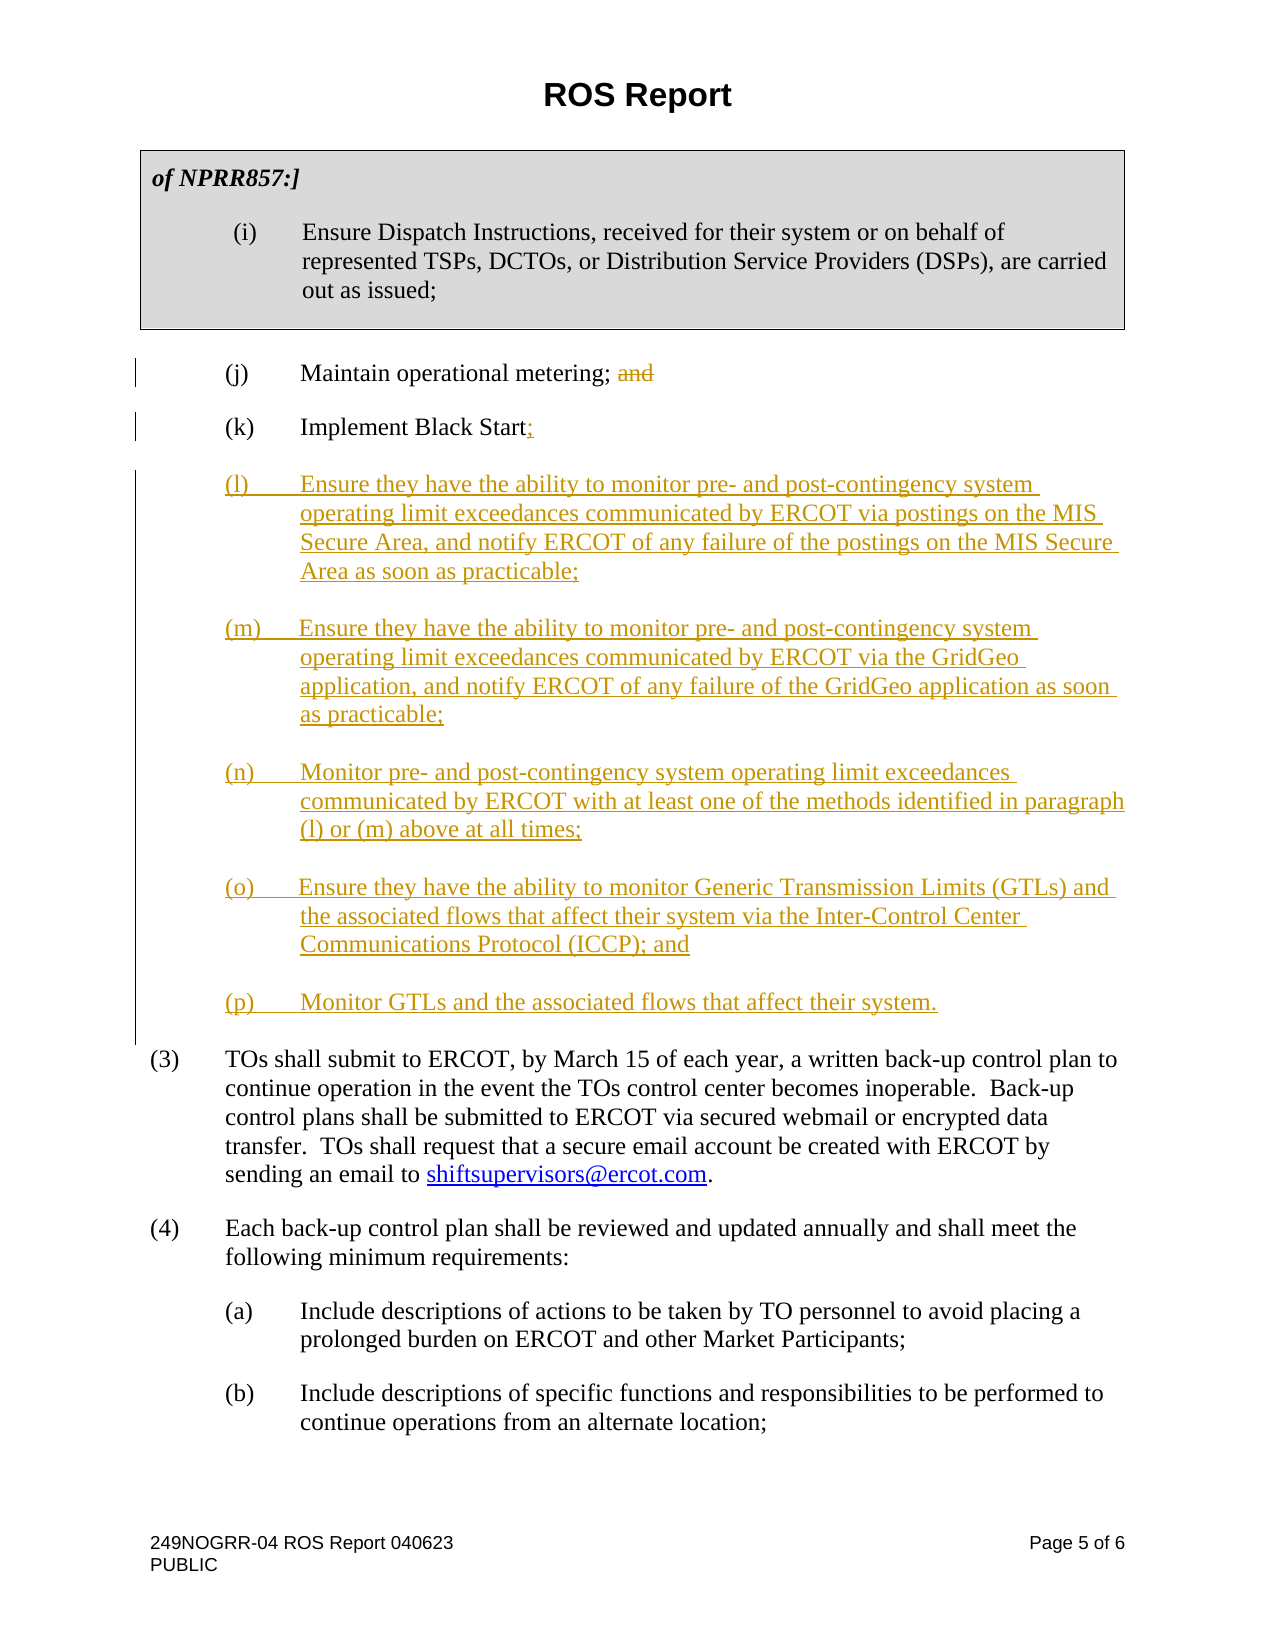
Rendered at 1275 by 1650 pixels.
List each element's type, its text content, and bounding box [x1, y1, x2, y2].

list (a) Include descriptions of actions to be taken by TO personnel to avoid placing a prolonged burden on ERCOT and other Market Participants; [225, 1296, 1125, 1353]
list (k) Implement Black Start [225, 412, 1125, 441]
list (b) Include descriptions of specific functions and responsibilities to be performed to continue operations from an alternate location; [225, 1378, 1125, 1436]
text (3) TOs shall submit to ERCOT, by March 15 of each year, a written back-up control plan to continue operation in the event the TOs control center becomes inoperable. Back-up control plans shall be submitted to ERCOT via secured webmail or encrypted data transfer. TOs shall request that a secure email account be created with ERCOT by sending an email to shiftsupervisors@ercot.com. [150, 1044, 1125, 1188]
list (j) Maintain operational metering; [225, 358, 1125, 387]
text (4) Each back-up control plan shall be reviewed and updated annually and shall meet the following minimum requirements: [150, 1213, 1125, 1271]
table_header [141, 151, 1124, 328]
